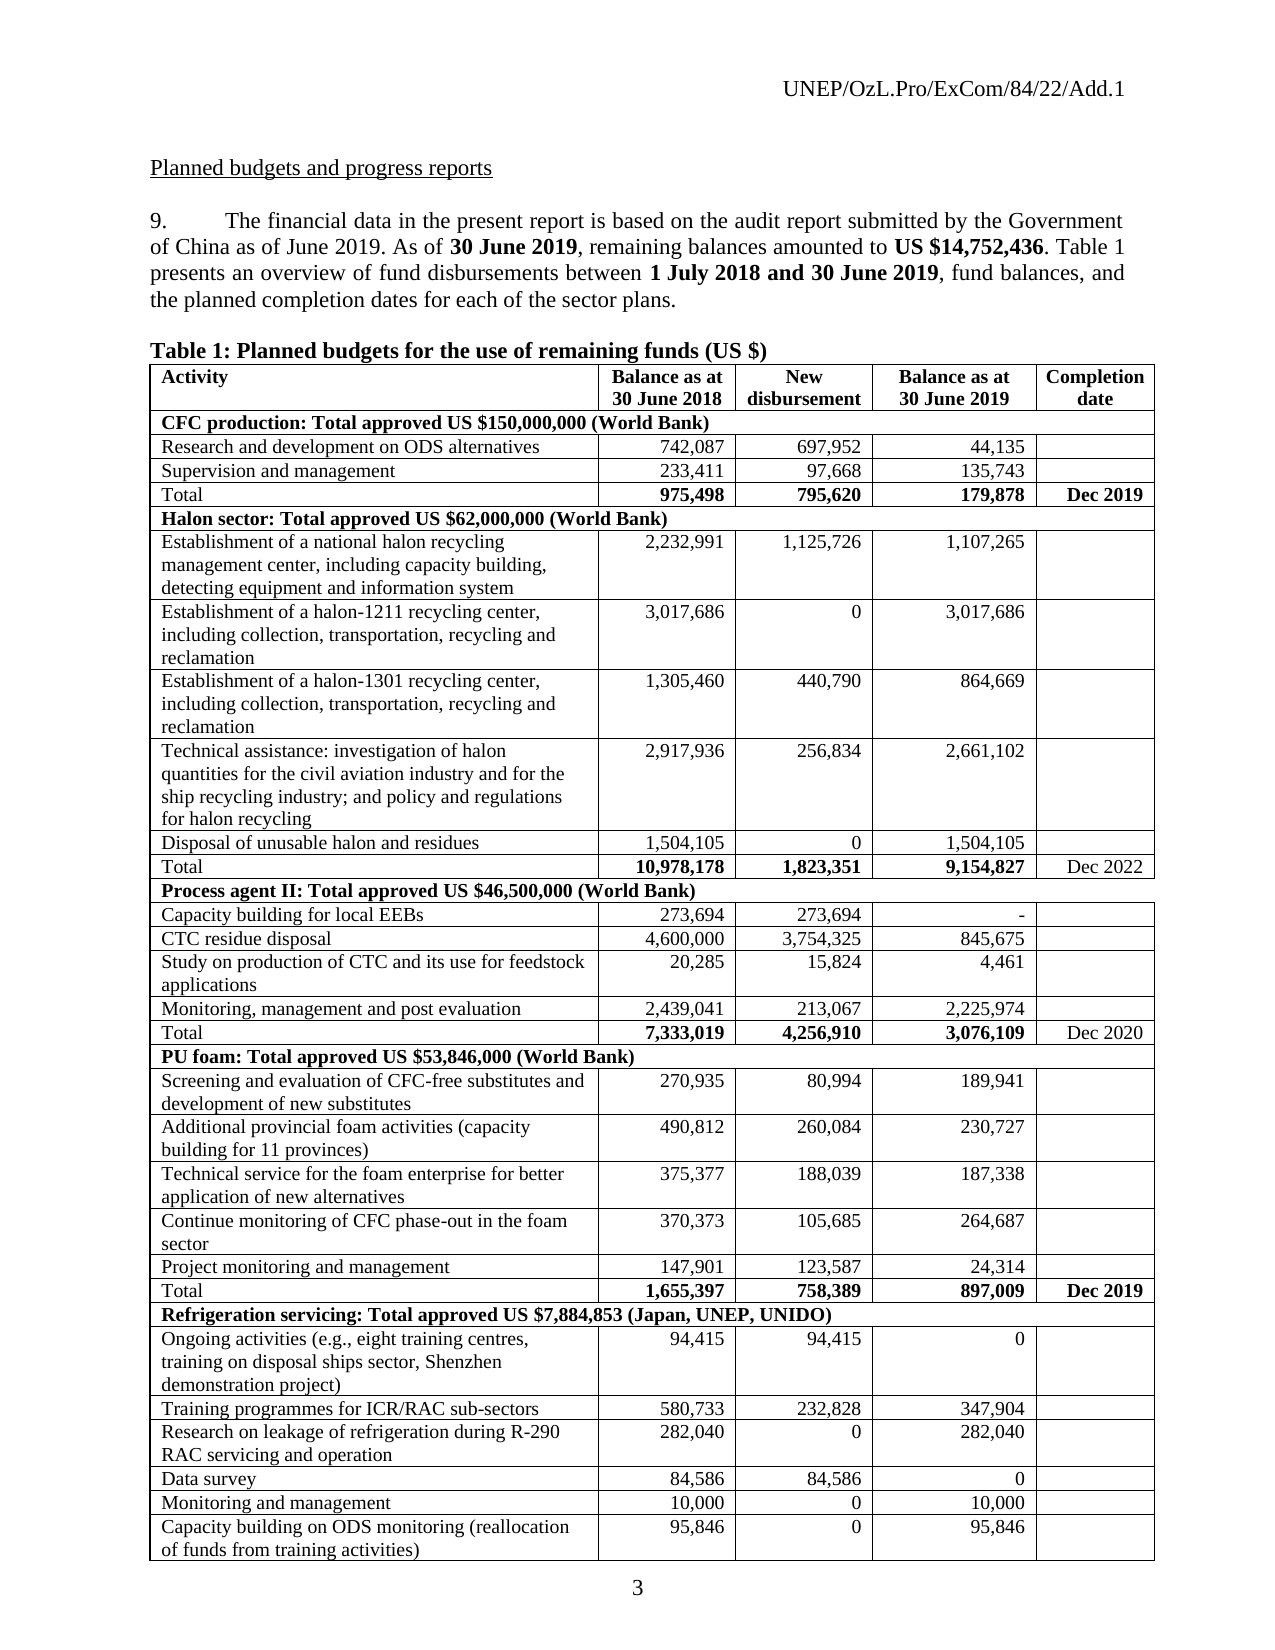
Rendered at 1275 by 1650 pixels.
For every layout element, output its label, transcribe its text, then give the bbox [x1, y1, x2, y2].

table_header Completion date [1037, 365, 1154, 410]
table_cell 1,655,397 [599, 1279, 735, 1302]
table_header Balance as at 30 June 2019 [873, 365, 1036, 410]
table_cell 2,439,041 [599, 997, 735, 1020]
table_cell Technical service for the foam enterprise for better application of new alternatives [151, 1162, 598, 1208]
table_cell 580,733 [599, 1396, 735, 1419]
table_cell Supervision and management [151, 459, 598, 482]
table_cell 490,812 [599, 1115, 735, 1161]
table_cell 232,828 [736, 1396, 872, 1419]
table_cell 123,587 [736, 1255, 872, 1278]
table_cell [1037, 831, 1154, 854]
table_cell 187,338 [873, 1162, 1036, 1208]
table_cell Total [151, 1021, 598, 1044]
table_cell 0 [873, 1467, 1036, 1490]
table_cell 1,504,105 [599, 831, 735, 854]
table_cell 20,285 [599, 951, 735, 996]
table_cell 0 [873, 1327, 1036, 1395]
table_cell 758,389 [736, 1279, 872, 1302]
table_cell 105,685 [736, 1209, 872, 1254]
table_cell 84,586 [599, 1467, 735, 1490]
subtitle The financial data in the present report is based on the audit report submitted by the Government of China as of June 2019. As of 30 June 2019, remaining balances amounted to US $14,752,436. Table 1 presents an overview of fund disbursements between 1 July 2018 and 30 June 2019, fund balances, and the planned completion dates for each of the sector plans. [150, 207, 1125, 312]
table_cell 189,941 [873, 1069, 1036, 1114]
table_cell 270,935 [599, 1069, 735, 1114]
text Table 1: Planned budgets for the use of remaining funds (US $) [150, 337, 1125, 363]
table_cell 795,620 [736, 483, 872, 506]
table_cell 179,878 [873, 483, 1036, 506]
table_header New disbursement [736, 365, 872, 410]
table_cell [1037, 1420, 1154, 1466]
table_cell 697,952 [736, 435, 872, 458]
table_cell [1037, 903, 1154, 926]
table_cell Technical assistance: investigation of halon quantities for the civil aviation industry and for the ship recycling industry; and policy and regulations for halon recycling [151, 739, 598, 830]
table_cell 44,135 [873, 435, 1036, 458]
table_cell Refrigeration servicing: Total approved US $7,884,853 (Japan, UNEP, UNIDO) [151, 1303, 1154, 1326]
table_cell Monitoring, management and post evaluation [151, 997, 598, 1020]
table_header Balance as at 30 June 2018 [599, 365, 735, 410]
table_cell 147,901 [599, 1255, 735, 1278]
table_cell - [873, 903, 1036, 926]
table_cell Total [151, 1279, 598, 1302]
table_cell CFC production: Total approved US $150,000,000 (World Bank) [151, 411, 1154, 434]
table_cell [1037, 1491, 1154, 1514]
table_cell [1037, 1396, 1154, 1419]
table_cell CTC residue disposal [151, 927, 598, 949]
table_cell 15,824 [736, 951, 872, 996]
table_cell Establishment of a national halon recycling management center, including capacity building, detecting equipment and information system [151, 531, 598, 599]
table_cell 897,009 [873, 1279, 1036, 1302]
table_cell Additional provincial foam activities (capacity building for 11 provinces) [151, 1115, 598, 1161]
table_cell 10,978,178 [599, 855, 735, 878]
table_cell 84,586 [736, 1467, 872, 1490]
table_cell 4,461 [873, 951, 1036, 996]
table_cell 0 [736, 600, 872, 668]
table_cell 188,039 [736, 1162, 872, 1208]
table_cell Study on production of CTC and its use for feedstock applications [151, 951, 598, 996]
table_cell 95,846 [873, 1515, 1036, 1560]
table_header Activity [151, 365, 598, 410]
table_cell 135,743 [873, 459, 1036, 482]
table_cell 80,994 [736, 1069, 872, 1114]
table_cell [1037, 670, 1154, 738]
table_cell Ongoing activities (e.g., eight training centres, training on disposal ships sector, Shenzhen demonstration project) [151, 1327, 598, 1395]
table_cell 10,000 [599, 1491, 735, 1514]
text Planned budgets and progress reports [150, 154, 1125, 180]
table_cell 282,040 [873, 1420, 1036, 1466]
table_cell [1037, 1069, 1154, 1114]
table_cell 95,846 [599, 1515, 735, 1560]
table_cell [1037, 1515, 1154, 1560]
table_cell 2,232,991 [599, 531, 735, 599]
table_cell 273,694 [736, 903, 872, 926]
table_cell 975,498 [599, 483, 735, 506]
table_cell 7,333,019 [599, 1021, 735, 1044]
table_cell 97,668 [736, 459, 872, 482]
table_cell Capacity building for local EEBs [151, 903, 598, 926]
table_cell 0 [736, 831, 872, 854]
table_cell 264,687 [873, 1209, 1036, 1254]
table_cell 0 [736, 1515, 872, 1560]
table_cell Monitoring and management [151, 1491, 598, 1514]
table_cell [1037, 1162, 1154, 1208]
table_cell [1037, 1467, 1154, 1490]
table_cell Dec 2019 [1037, 483, 1154, 506]
table_cell [1037, 435, 1154, 458]
table_cell 10,000 [873, 1491, 1036, 1514]
table_cell Dec 2020 [1037, 1021, 1154, 1044]
table_cell 213,067 [736, 997, 872, 1020]
table_cell Dec 2022 [1037, 855, 1154, 878]
table_cell 230,727 [873, 1115, 1036, 1161]
table_cell [1037, 1327, 1154, 1395]
table_cell PU foam: Total approved US $53,846,000 (World Bank) [151, 1045, 1154, 1068]
table_cell 1,107,265 [873, 531, 1036, 599]
table_cell Training programmes for ICR/RAC sub-sectors [151, 1396, 598, 1419]
table_cell 845,675 [873, 927, 1036, 949]
table_cell 1,305,460 [599, 670, 735, 738]
table_cell Continue monitoring of CFC phase-out in the foam sector [151, 1209, 598, 1254]
table_cell 3,076,109 [873, 1021, 1036, 1044]
table_cell 3,017,686 [873, 600, 1036, 668]
table_cell 94,415 [599, 1327, 735, 1395]
table_cell Total [151, 855, 598, 878]
table_cell 1,823,351 [736, 855, 872, 878]
table_cell [1037, 600, 1154, 668]
table_cell Dec 2019 [1037, 1279, 1154, 1302]
table_cell 256,834 [736, 739, 872, 830]
table_cell 0 [736, 1491, 872, 1514]
table_cell Establishment of a halon-1301 recycling center, including collection, transportation, recycling and reclamation [151, 670, 598, 738]
table_cell 742,087 [599, 435, 735, 458]
table_cell Research on leakage of refrigeration during R-290 RAC servicing and operation [151, 1420, 598, 1466]
table_cell Establishment of a halon-1211 recycling center, including collection, transportation, recycling and reclamation [151, 600, 598, 668]
table_cell Total [151, 483, 598, 506]
table_cell 864,669 [873, 670, 1036, 738]
table_cell 440,790 [736, 670, 872, 738]
table_cell 1,125,726 [736, 531, 872, 599]
table_cell [1037, 927, 1154, 949]
table_cell 273,694 [599, 903, 735, 926]
table_cell Disposal of unusable halon and residues [151, 831, 598, 854]
table_cell 2,917,936 [599, 739, 735, 830]
table_cell Capacity building on ODS monitoring (reallocation of funds from training activities) [151, 1515, 598, 1560]
table_cell 4,600,000 [599, 927, 735, 949]
table_cell [1037, 1115, 1154, 1161]
table_cell 233,411 [599, 459, 735, 482]
table_cell Halon sector: Total approved US $62,000,000 (World Bank) [151, 507, 1154, 529]
table_cell 282,040 [599, 1420, 735, 1466]
table_cell [1037, 459, 1154, 482]
table_cell 9,154,827 [873, 855, 1036, 878]
table_cell 2,661,102 [873, 739, 1036, 830]
table_cell 375,377 [599, 1162, 735, 1208]
table_cell 370,373 [599, 1209, 735, 1254]
table_cell Process agent II: Total approved US $46,500,000 (World Bank) [151, 879, 1154, 902]
table_cell 94,415 [736, 1327, 872, 1395]
table_cell 1,504,105 [873, 831, 1036, 854]
table_cell Project monitoring and management [151, 1255, 598, 1278]
table_cell [1037, 997, 1154, 1020]
table_cell [1037, 1255, 1154, 1278]
table_cell [1037, 739, 1154, 830]
table_cell 0 [736, 1420, 872, 1466]
table_cell 3,754,325 [736, 927, 872, 949]
table_cell Data survey [151, 1467, 598, 1490]
table_cell 260,084 [736, 1115, 872, 1161]
table_cell [1037, 951, 1154, 996]
table_cell 4,256,910 [736, 1021, 872, 1044]
table_cell 2,225,974 [873, 997, 1036, 1020]
table_cell [1037, 1209, 1154, 1254]
table_cell Research and development on ODS alternatives [151, 435, 598, 458]
table_cell Screening and evaluation of CFC-free substitutes and development of new substitutes [151, 1069, 598, 1114]
table_cell 3,017,686 [599, 600, 735, 668]
table_cell 347,904 [873, 1396, 1036, 1419]
table_cell 24,314 [873, 1255, 1036, 1278]
table_cell [1037, 531, 1154, 599]
